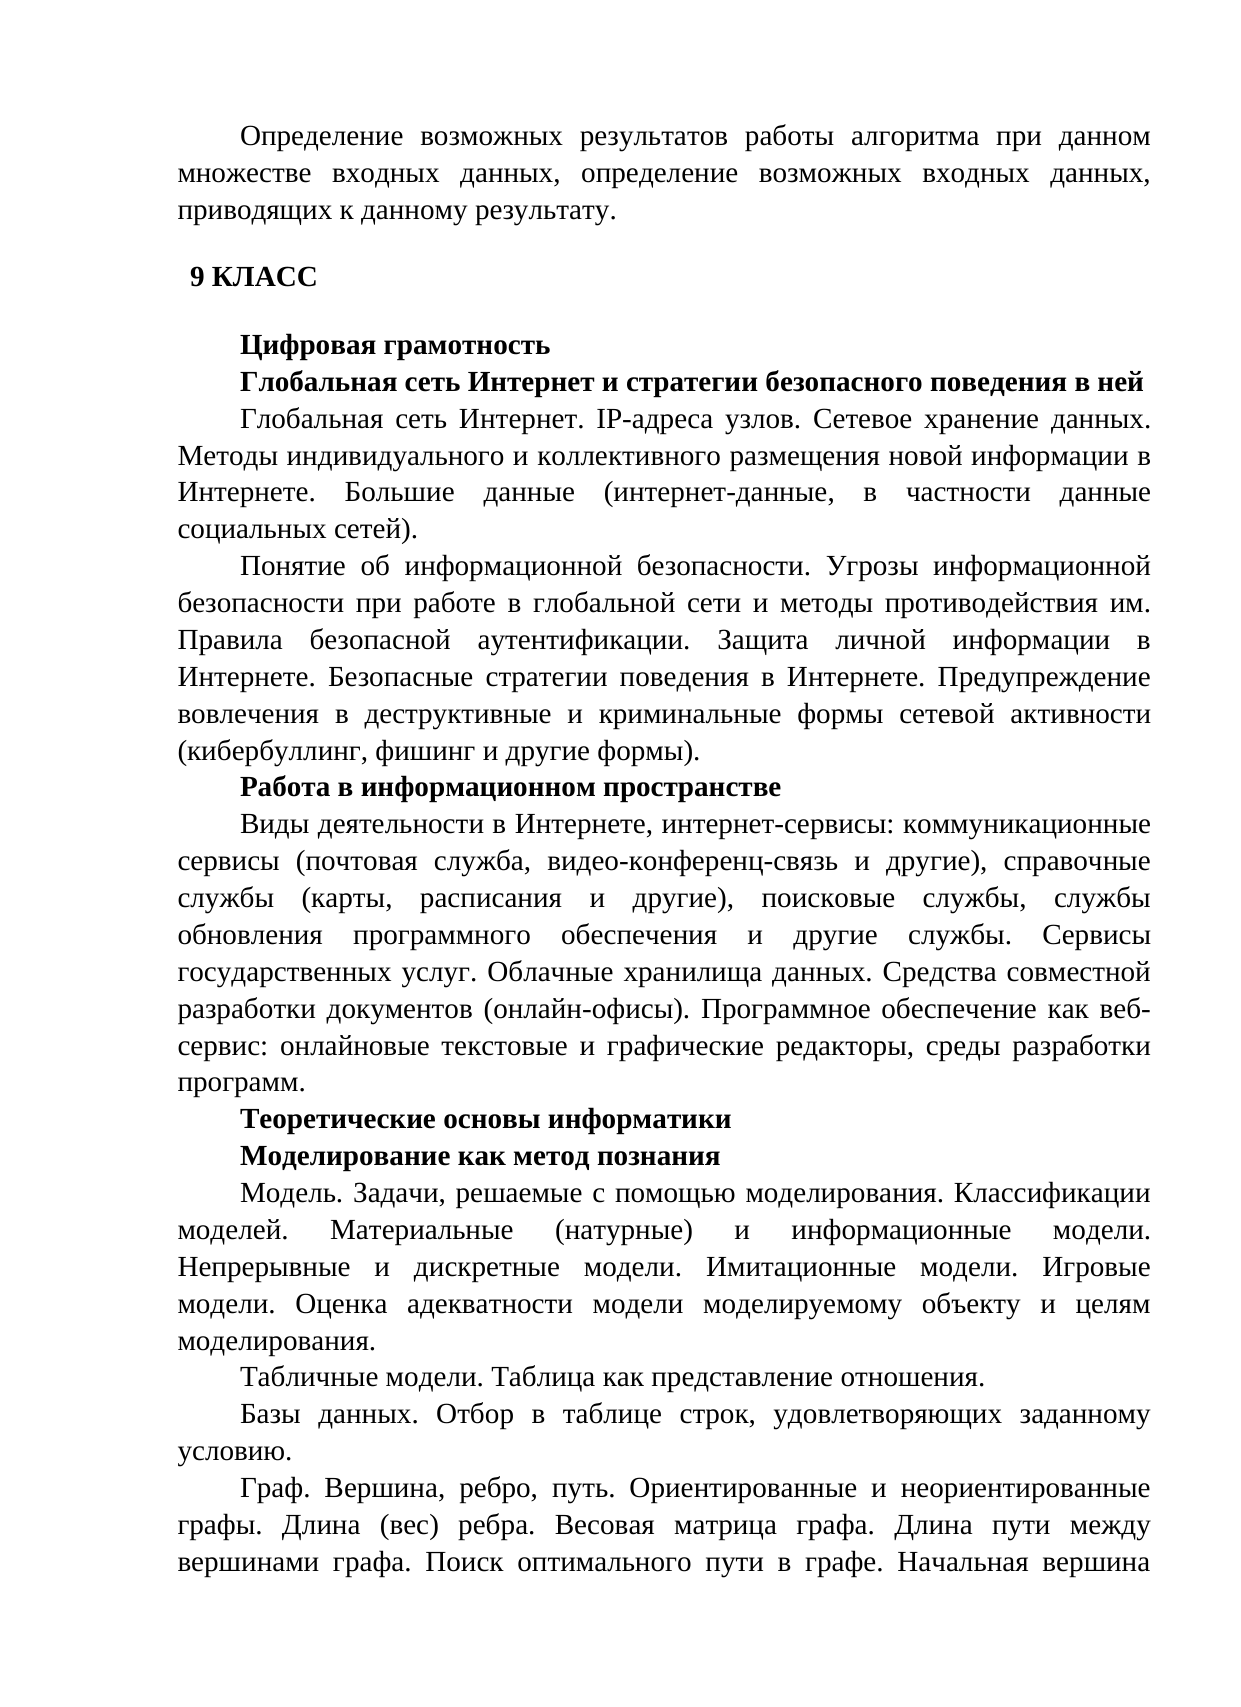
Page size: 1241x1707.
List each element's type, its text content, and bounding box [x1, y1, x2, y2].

text Теоретические основы информатики [177, 1101, 1152, 1135]
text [177, 1470, 1152, 1577]
text Глобальная сеть Интернет. IP-адреса узлов. Сетевое хранение данных. Методы индивидуального и коллективного размещения новой информации в Интернете. Большие данные (интернет-данные, в частности данные социальных сетей). [177, 401, 1152, 545]
text Цифровая грамотность [177, 327, 1152, 361]
text Глобальная сеть Интернет и стратегии безопасного поведения в ней [177, 364, 1152, 397]
text Определение возможных результатов работы алгоритма при данном множестве входных данных, определение возможных входных данных, приводящих к данному результату. [177, 118, 1152, 225]
text Виды деятельности в Интернете, интернет-сервисы: коммуникационные сервисы (почтовая служба, видео-конференц-связь и другие), справочные службы (карты, расписания и другие), поисковые службы, службы обновления программного обеспечения и другие службы. Сервисы государственных услуг. Облачные хранилища данных. Средства совместной разработки документов (онлайн-офисы). Программное обеспечение как веб-сервис: онлайновые текстовые и графические редакторы, среды разработки программ. [177, 806, 1152, 1098]
text Моделирование как метод познания [177, 1138, 1152, 1172]
text Понятие об информационной безопасности. Угрозы информационной безопасности при работе в глобальной сети и методы противодействия им. Правила безопасной аутентификации. Защита личной информации в Интернете. Безопасные стратегии поведения в Интернете. Предупреждение вовлечения в деструктивные и криминальные формы сетевой активности (кибербуллинг, фишинг и другие формы). [177, 548, 1152, 766]
text Табличные модели. Таблица как представление отношения. [177, 1359, 1152, 1393]
text 9 КЛАСС [190, 259, 1152, 293]
text Базы данных. Отбор в таблице строк, удовлетворяющих заданному условию. [177, 1396, 1152, 1467]
text Модель. Задачи, решаемые с помощью моделирования. Классификации моделей. Материальные (натурные) и информационные модели. Непрерывные и дискретные модели. Имитационные модели. Игровые модели. Оценка адекватности модели моделируемому объекту и целям моделирования. [177, 1175, 1152, 1356]
text Работа в информационном пространстве [177, 769, 1152, 803]
